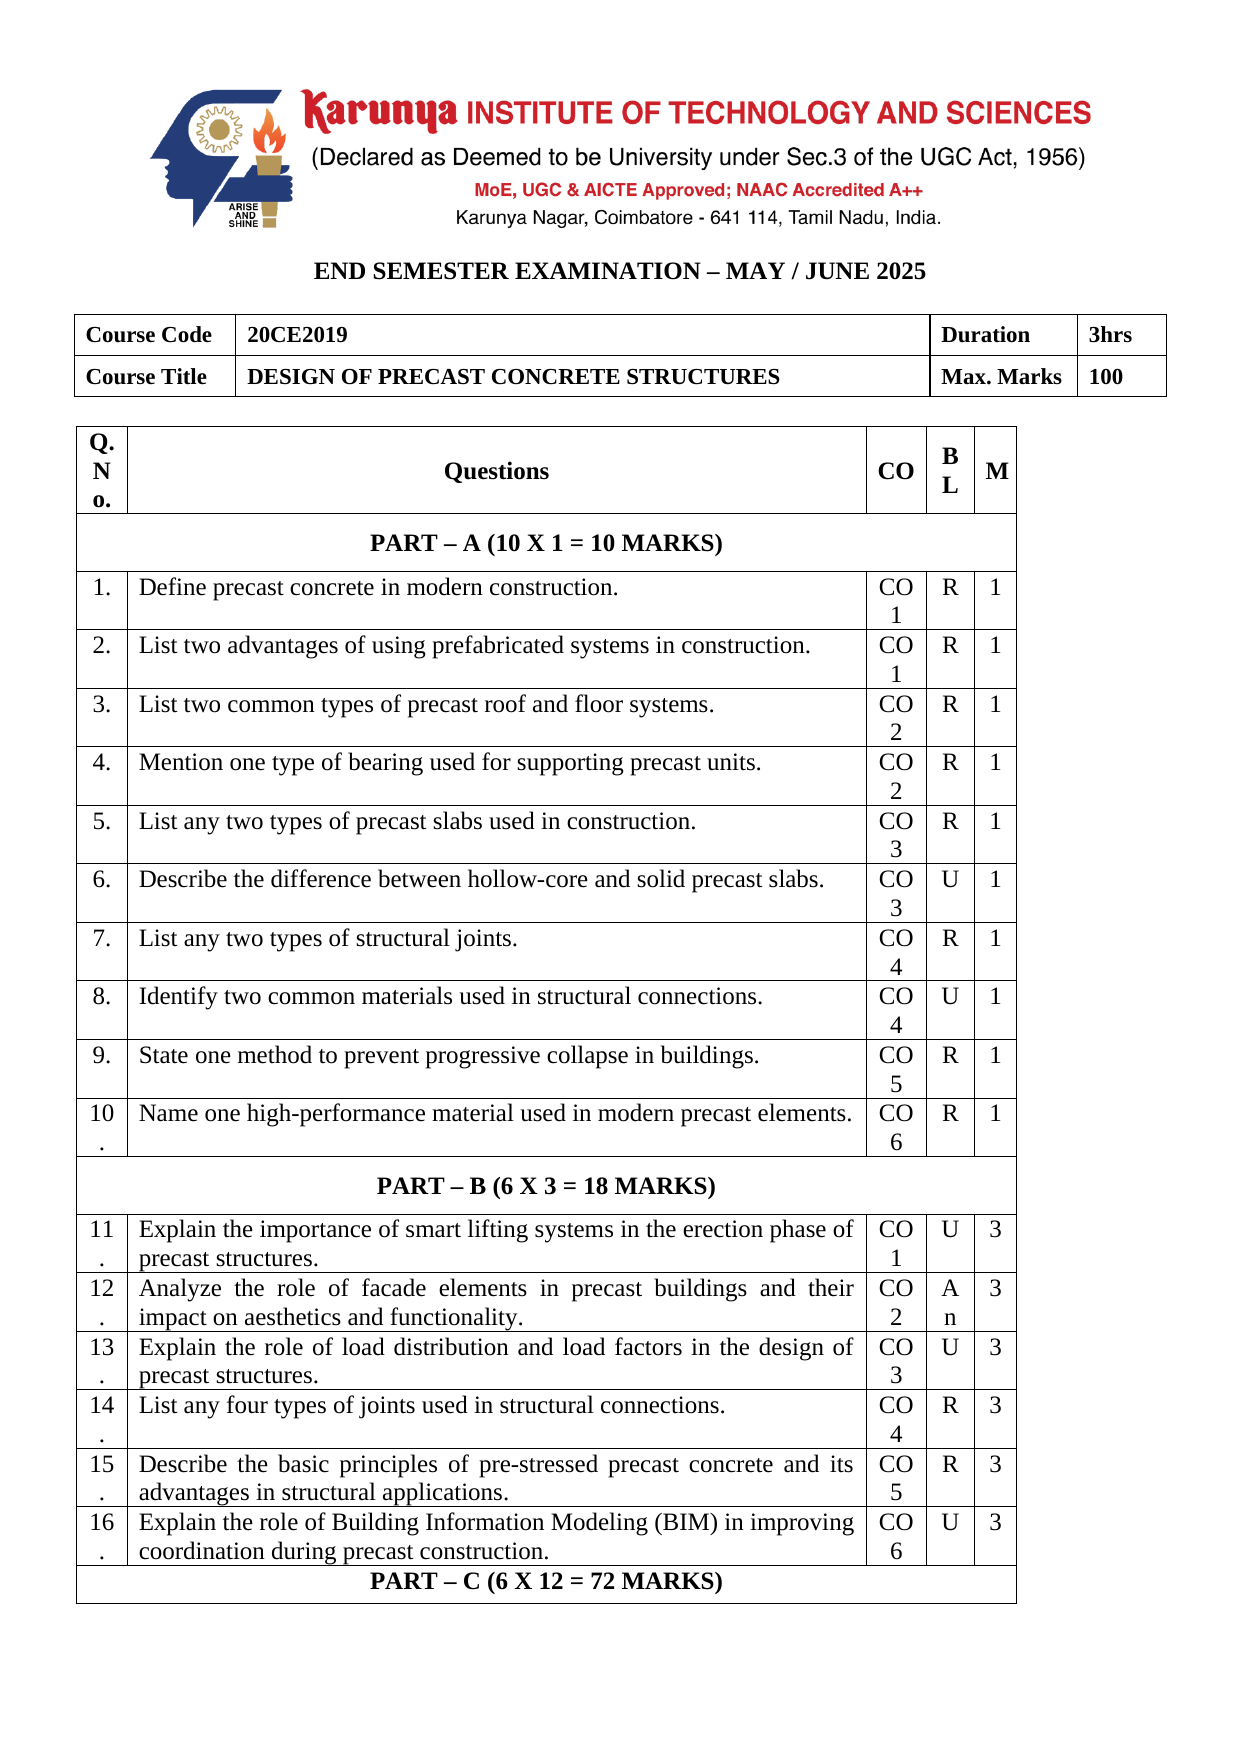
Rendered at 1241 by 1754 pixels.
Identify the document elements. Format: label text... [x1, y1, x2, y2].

table_header Questions [128, 427, 866, 513]
table_cell 3 [975, 1215, 1016, 1272]
table_cell 9. [77, 1040, 127, 1097]
table_cell 1 [975, 747, 1016, 805]
table_cell U [927, 1507, 974, 1565]
table_cell Describe the difference between hollow-core and solid precast slabs. [128, 864, 866, 922]
table_cell 1 [975, 630, 1016, 688]
table_cell 1 [975, 1040, 1016, 1097]
table_cell R [927, 923, 974, 980]
table_cell 2. [77, 630, 127, 688]
table_cell CO6 [867, 1099, 926, 1156]
table_cell CO5 [867, 1040, 926, 1097]
table_header 3hrs [1078, 315, 1166, 355]
table_cell CO3 [867, 806, 926, 863]
table_cell CO4 [867, 1390, 926, 1448]
table_header M [975, 427, 1016, 513]
table_cell 5. [77, 806, 127, 863]
table_cell CO3 [867, 864, 926, 922]
table_cell R [927, 747, 974, 805]
table_cell Mention one type of bearing used for supporting precast units. [128, 747, 866, 805]
table_cell CO1 [867, 630, 926, 688]
table_cell 1. [77, 572, 127, 629]
table_cell DESIGN OF PRECAST CONCRETE STRUCTURES [236, 356, 929, 396]
table_cell Course Title [75, 356, 235, 396]
table_cell 14. [77, 1390, 127, 1448]
table_cell R [927, 1040, 974, 1097]
table_cell 100 [1078, 356, 1166, 396]
table_cell 10. [77, 1099, 127, 1156]
table_cell CO1 [867, 1215, 926, 1272]
table_cell 1 [975, 689, 1016, 746]
table_cell 3. [77, 689, 127, 746]
table_cell PART – A (10 X 1 = 10 MARKS) [77, 514, 1016, 571]
table_cell CO1 [867, 572, 926, 629]
table_header Q. No. [77, 427, 127, 513]
table_cell 1 [975, 572, 1016, 629]
table_cell 11. [77, 1215, 127, 1272]
table_cell 13. [77, 1332, 127, 1389]
table_cell Explain the importance of smart lifting systems in the erection phase of precast structures. [128, 1215, 866, 1272]
table_cell 4. [77, 747, 127, 805]
table_cell CO2 [867, 689, 926, 746]
table_cell 1 [975, 981, 1016, 1039]
table_cell 6. [77, 864, 127, 922]
table_cell 8. [77, 981, 127, 1039]
table_cell PART – B (6 X 3 = 18 MARKS) [77, 1157, 1016, 1213]
table_cell 3 [975, 1507, 1016, 1565]
table_cell 1 [975, 1099, 1016, 1156]
table_cell Analyze the role of facade elements in precast buildings and their impact on aesthetics and functionality. [128, 1273, 866, 1331]
table_cell 3 [975, 1332, 1016, 1389]
text END SEMESTER EXAMINATION – MAY / JUNE 2025 [150, 256, 1090, 285]
table_cell State one method to prevent progressive collapse in buildings. [128, 1040, 866, 1097]
table_cell 1 [975, 923, 1016, 980]
table_cell List two common types of precast roof and floor systems. [128, 689, 866, 746]
table_cell CO4 [867, 981, 926, 1039]
picture [150, 89, 1091, 228]
table_cell List two advantages of using prefabricated systems in construction. [128, 630, 866, 688]
table_cell List any two types of precast slabs used in construction. [128, 806, 866, 863]
table_header Course Code [75, 315, 235, 355]
table_cell List any two types of structural joints. [128, 923, 866, 980]
table_cell Max. Marks [931, 356, 1077, 396]
table_cell CO2 [867, 747, 926, 805]
table_cell CO5 [867, 1449, 926, 1506]
table_cell R [927, 572, 974, 629]
table_cell CO3 [867, 1332, 926, 1389]
table_cell An [927, 1273, 974, 1331]
table_cell Identify two common materials used in structural connections. [128, 981, 866, 1039]
table_cell R [927, 630, 974, 688]
table_cell CO4 [867, 923, 926, 980]
table_cell U [927, 864, 974, 922]
table_cell List any four types of joints used in structural connections. [128, 1390, 866, 1448]
table_cell 3 [975, 1449, 1016, 1506]
table_cell 7. [77, 923, 127, 980]
table_cell R [927, 1390, 974, 1448]
table_cell R [927, 1449, 974, 1506]
table_cell R [927, 1099, 974, 1156]
table_cell U [927, 1215, 974, 1272]
table_header BL [927, 427, 974, 513]
table_cell 1 [975, 864, 1016, 922]
table_cell Define precast concrete in modern construction. [128, 572, 866, 629]
table_cell 3 [975, 1273, 1016, 1331]
table_cell CO2 [867, 1273, 926, 1331]
table_cell R [927, 689, 974, 746]
table_cell 16. [77, 1507, 127, 1565]
table_cell Explain the role of load distribution and load factors in the design of precast structures. [128, 1332, 866, 1389]
table_cell Name one high-performance material used in modern precast elements. [128, 1099, 866, 1156]
table_cell U [927, 981, 974, 1039]
table_cell 1 [975, 806, 1016, 863]
table_cell 15. [77, 1449, 127, 1506]
table_header 20CE2019 [236, 315, 929, 355]
table_cell Explain the role of Building Information Modeling (BIM) in improving coordination during precast construction. [128, 1507, 866, 1565]
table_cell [77, 1566, 1016, 1603]
table_cell CO6 [867, 1507, 926, 1565]
table_cell U [927, 1332, 974, 1389]
table_cell 12. [77, 1273, 127, 1331]
table_header Duration [931, 315, 1077, 355]
table_header CO [867, 427, 926, 513]
table_cell 3 [975, 1390, 1016, 1448]
table_cell Describe the basic principles of pre-stressed precast concrete and its advantages in structural applications. [128, 1449, 866, 1506]
table_cell R [927, 806, 974, 863]
